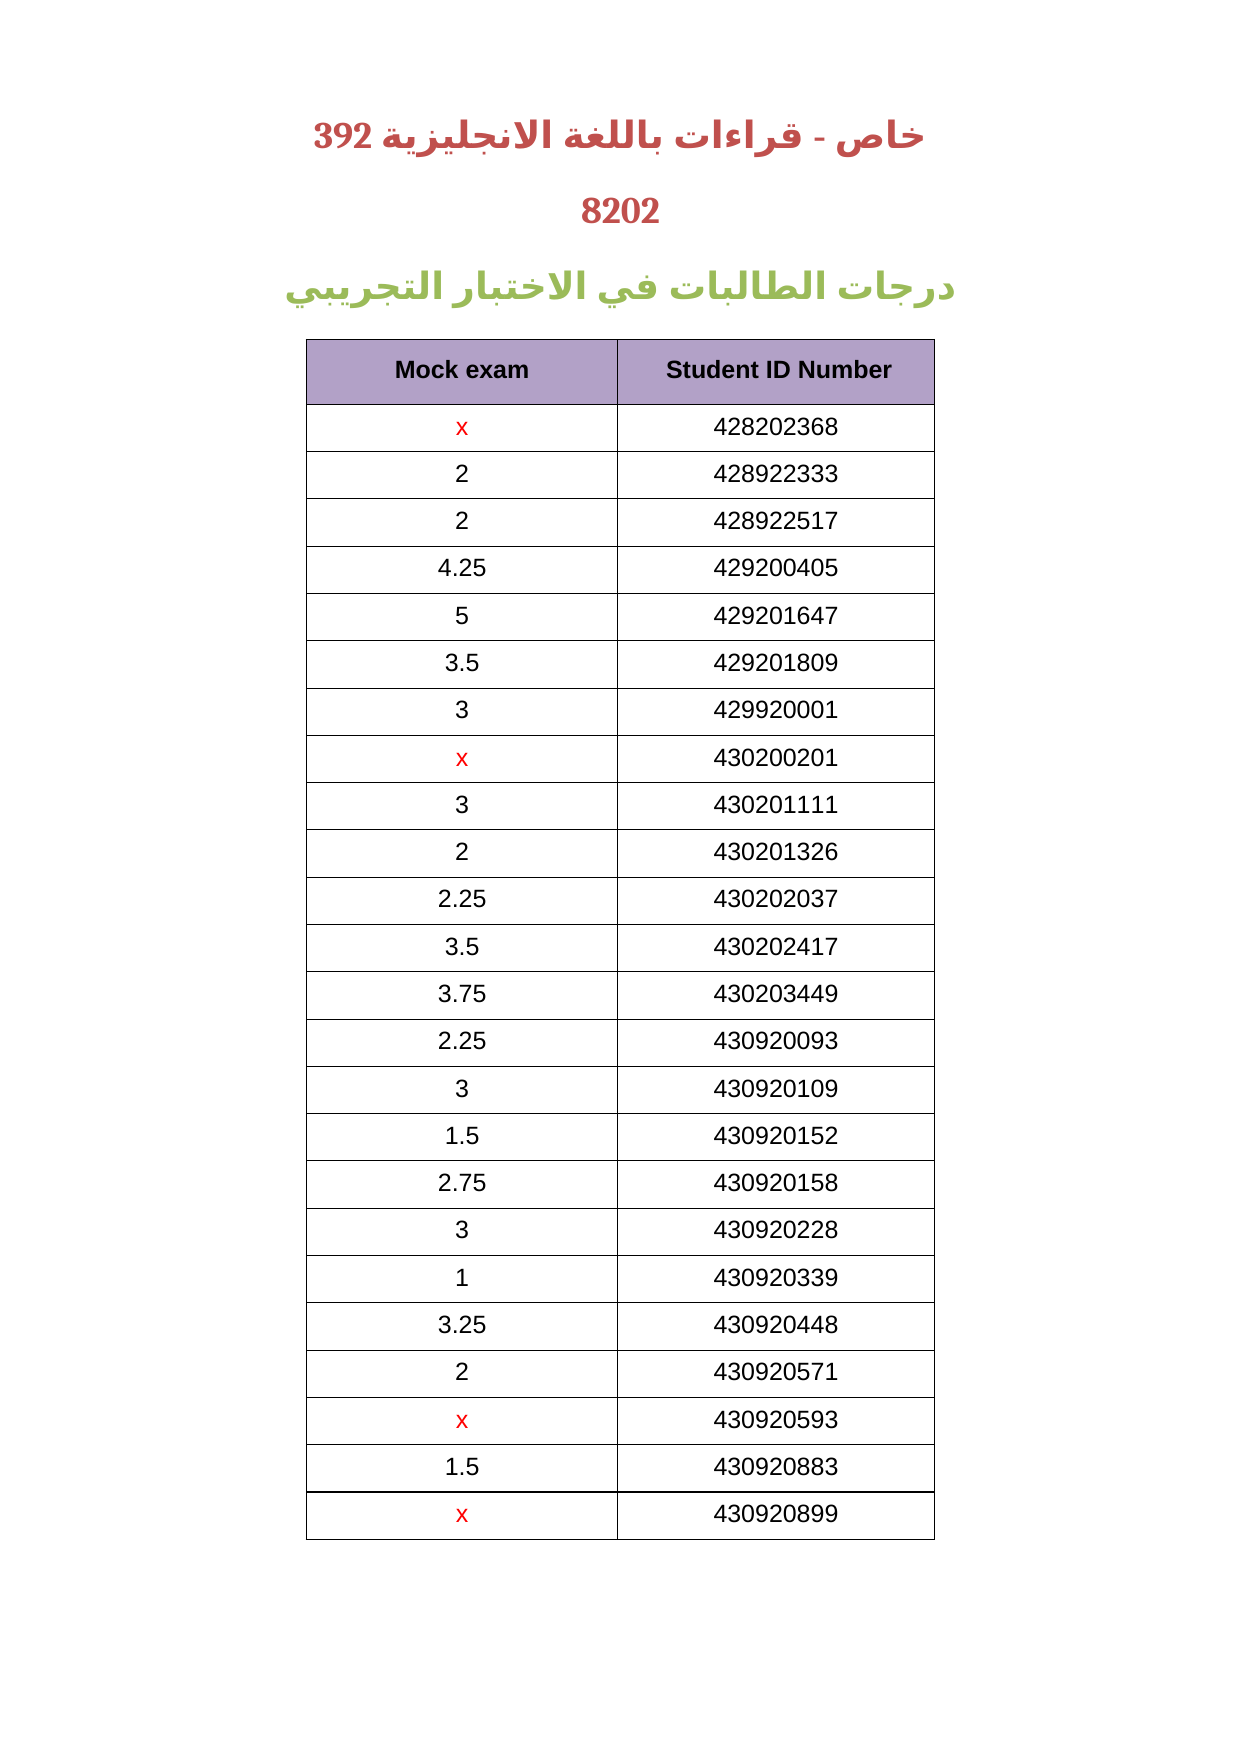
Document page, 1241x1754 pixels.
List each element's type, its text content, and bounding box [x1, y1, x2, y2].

table_cell 430202037 [618, 878, 934, 924]
table_cell 3 [307, 1209, 617, 1255]
table_cell 430920152 [618, 1114, 934, 1160]
table_cell 2 [307, 499, 617, 546]
subtitle درجات الطالبات في الاختبار التجريبي [150, 264, 1090, 307]
table_cell 428922517 [618, 499, 934, 546]
table_cell 430920109 [618, 1067, 934, 1113]
table_cell 430201326 [618, 830, 934, 877]
table_cell 1.5 [307, 1445, 617, 1491]
table_cell 3 [307, 1067, 617, 1113]
subtitle 392 خاص - قراءات باللغة الانجليزية [150, 114, 1090, 158]
table_cell 2.25 [307, 1020, 617, 1066]
table_header Mock exam [307, 340, 617, 404]
table_cell 3.75 [307, 972, 617, 1018]
table_cell 3.25 [307, 1303, 617, 1349]
table_cell 3 [307, 783, 617, 829]
table_cell 430920571 [618, 1351, 934, 1397]
table_cell 429200405 [618, 547, 934, 593]
table_cell x [307, 1493, 617, 1539]
table_cell x [307, 1398, 617, 1444]
table_cell 429920001 [618, 689, 934, 735]
table_cell 2.75 [307, 1161, 617, 1208]
table_cell 2 [307, 1351, 617, 1397]
table_cell 4.25 [307, 547, 617, 593]
table_cell 428202368 [618, 405, 934, 451]
table_cell 3.5 [307, 641, 617, 687]
table_cell 430203449 [618, 972, 934, 1018]
table_cell 1.5 [307, 1114, 617, 1160]
table_cell 430920593 [618, 1398, 934, 1444]
table_cell 430920228 [618, 1209, 934, 1255]
table_cell 429201647 [618, 594, 934, 640]
table_cell 428922333 [618, 452, 934, 498]
table_cell 2 [307, 452, 617, 498]
table_cell 430920093 [618, 1020, 934, 1066]
table_header Student ID Number [618, 340, 934, 404]
table_cell x [307, 405, 617, 451]
table_cell 3 [307, 689, 617, 735]
table_cell 3.5 [307, 925, 617, 971]
table_cell 2.25 [307, 878, 617, 924]
table_cell 430920883 [618, 1445, 934, 1491]
table_cell 430202417 [618, 925, 934, 971]
table_cell 429201809 [618, 641, 934, 687]
table_cell 430920339 [618, 1256, 934, 1302]
table_cell 430920448 [618, 1303, 934, 1349]
table_cell 430920899 [618, 1493, 934, 1539]
table_cell 430200201 [618, 736, 934, 782]
table_cell x [307, 736, 617, 782]
table_cell 430201111 [618, 783, 934, 829]
table_cell 2 [307, 830, 617, 877]
table_cell 430920158 [618, 1161, 934, 1208]
table_cell 5 [307, 594, 617, 640]
subtitle 8202 [150, 189, 1090, 233]
table_cell 1 [307, 1256, 617, 1302]
